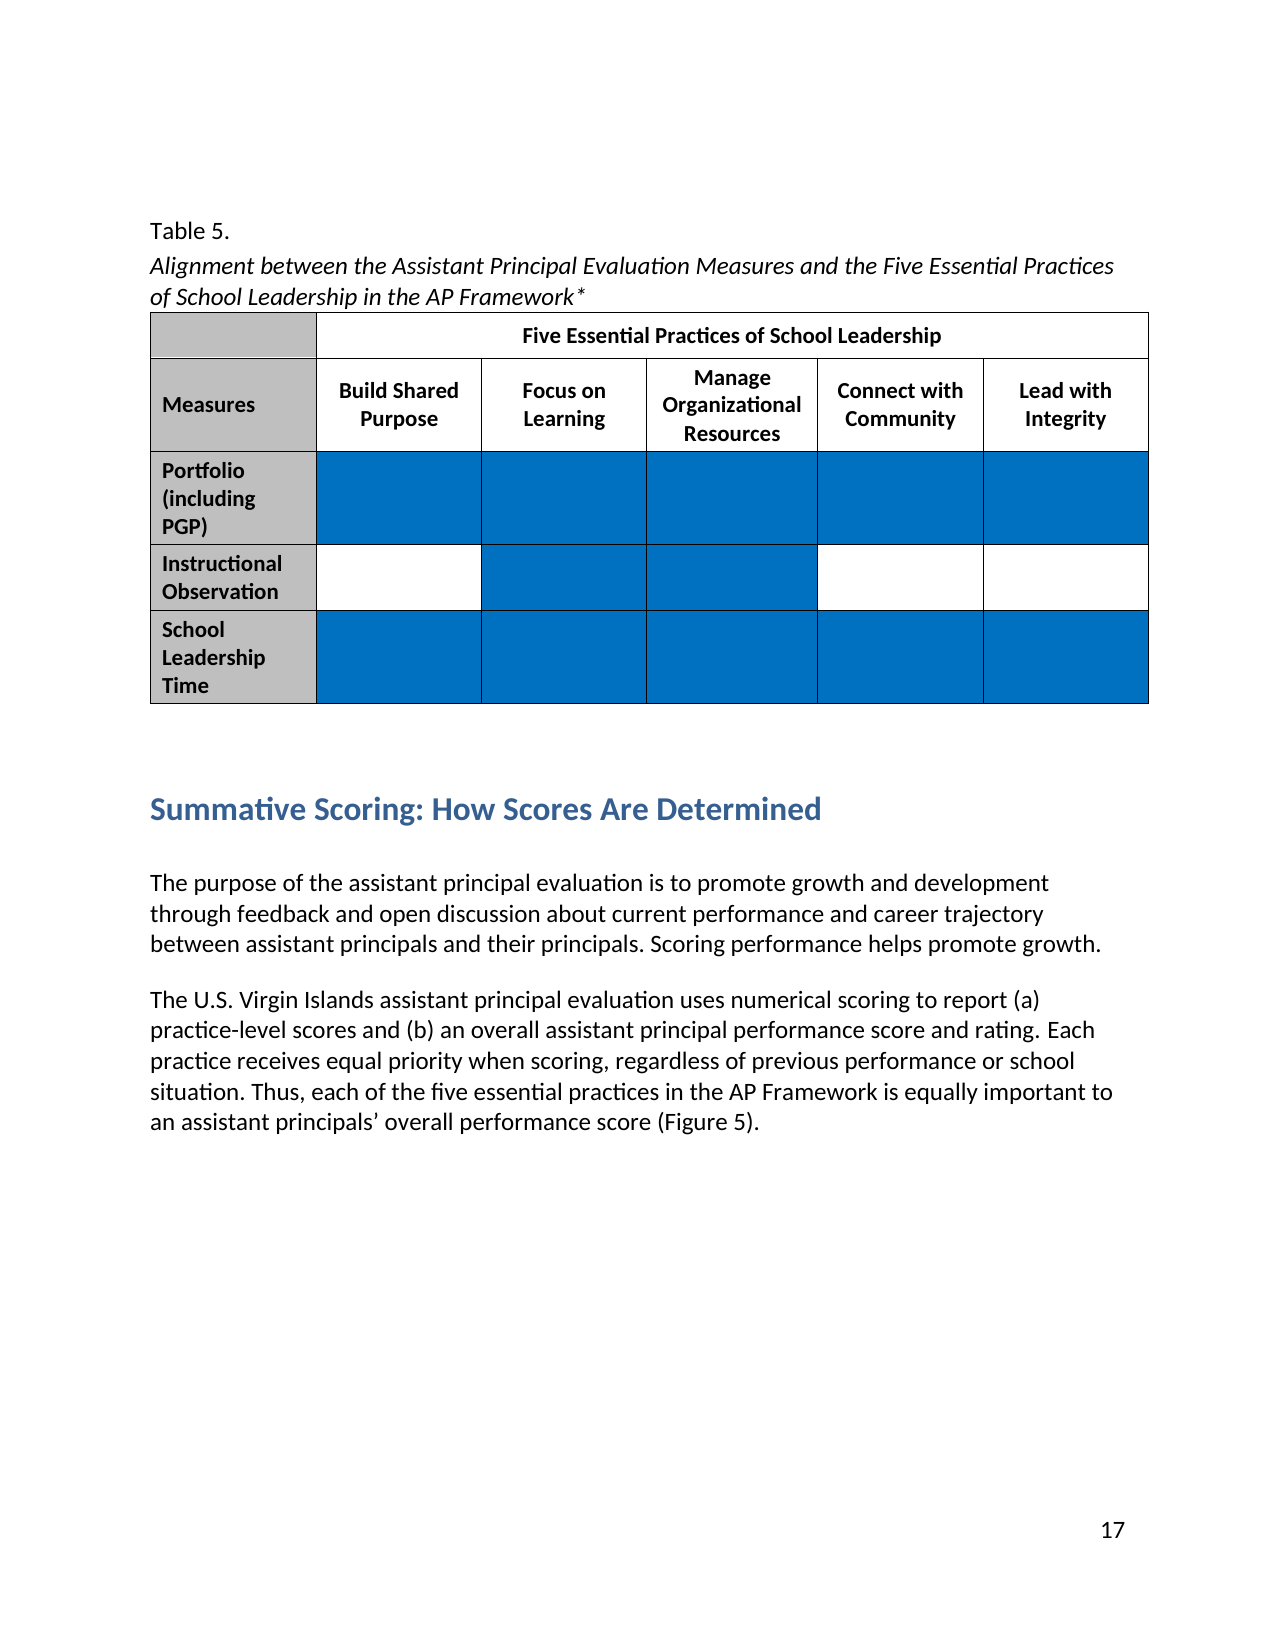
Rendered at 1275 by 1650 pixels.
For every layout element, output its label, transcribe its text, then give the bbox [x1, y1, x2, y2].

table_cell Connect with Community [818, 359, 983, 451]
table_cell Portfolio (including PGP) [151, 452, 316, 544]
table_cell [984, 452, 1148, 544]
table_cell [482, 452, 646, 544]
table_cell [984, 611, 1148, 703]
subtitle Summative Scoring: How Scores Are Determined [150, 788, 1125, 829]
table_cell [818, 611, 983, 703]
text The U.S. Virgin Islands assistant principal evaluation uses numerical scoring to report (a) practice-level scores and (b) an overall assistant principal performance score and rating. Each practice receives equal priority when scoring, regardless of previous performance or school situation. Thus, each of the five essential practices in the AP Framework is equally important to an assistant principals’ overall performance score (Figure 5). [150, 984, 1125, 1137]
text Alignment between the Assistant Principal Evaluation Measures and the Five Essential Practices of School Leadership in the AP Framework* [150, 251, 1125, 312]
table_cell [647, 452, 817, 544]
table_cell [482, 545, 646, 610]
table_cell [317, 611, 481, 703]
table_cell [818, 452, 983, 544]
table_cell Lead with Integrity [984, 359, 1148, 451]
table_cell [317, 545, 481, 610]
table_cell [647, 611, 817, 703]
table_cell [818, 545, 983, 610]
table_header Five Essential Practices of School Leadership [317, 313, 1148, 357]
table_cell Instructional Observation [151, 545, 316, 610]
table_header [151, 313, 316, 357]
table_cell [317, 452, 481, 544]
table_cell [482, 611, 646, 703]
text The purpose of the assistant principal evaluation is to promote growth and development through feedback and open discussion about current performance and career trajectory between assistant principals and their principals. Scoring performance helps promote growth. [150, 867, 1125, 959]
table_cell Focus on Learning [482, 359, 646, 451]
table_cell School Leadership Time [151, 611, 316, 703]
table_cell Build Shared Purpose [317, 359, 481, 451]
table_cell Manage Organizational Resources [647, 359, 817, 451]
table_cell [647, 545, 817, 610]
table_cell Measures [151, 359, 316, 451]
table_cell [984, 545, 1148, 610]
text Table 5. [150, 216, 1125, 246]
